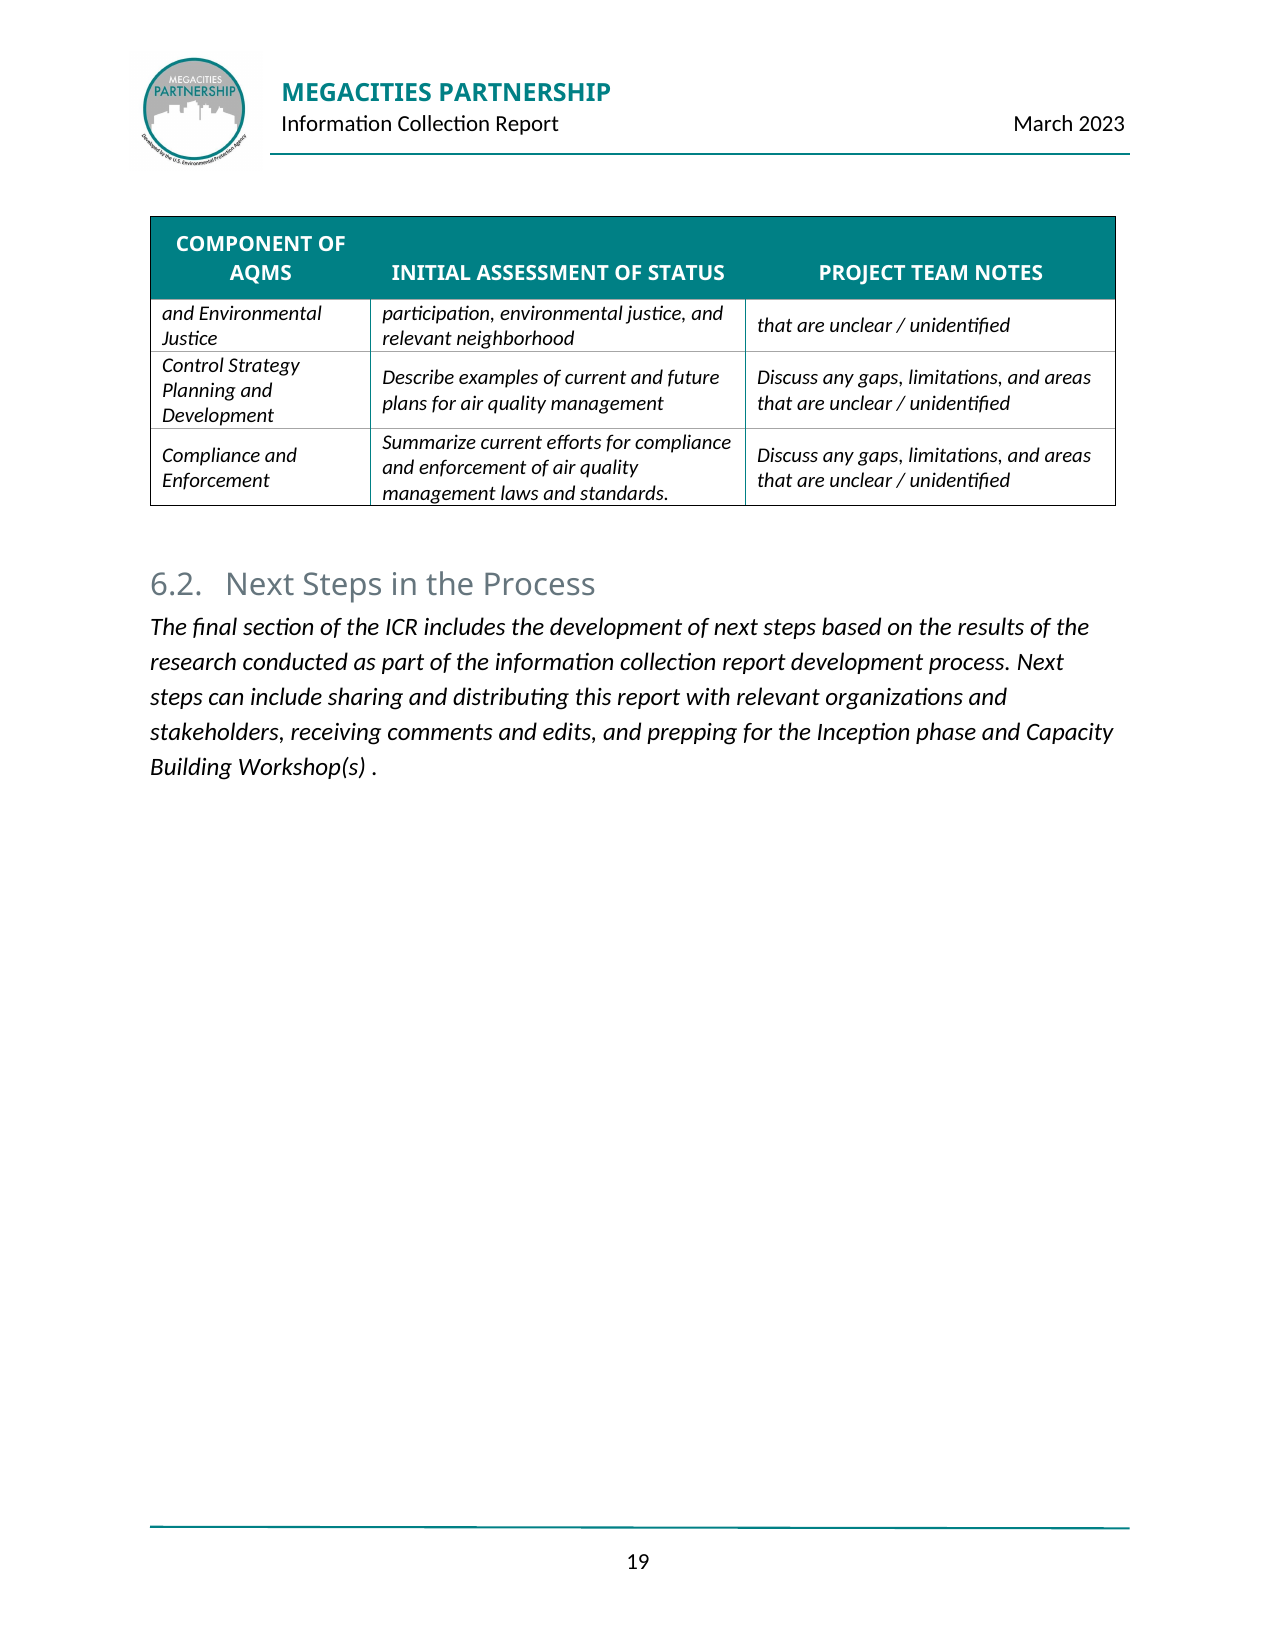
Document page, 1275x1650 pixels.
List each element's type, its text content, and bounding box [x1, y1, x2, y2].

table_cell Public Participation and Environmental Justice [151, 300, 370, 351]
table_cell Describe examples of current and future plans for air quality management [371, 352, 745, 428]
table_cell Discuss any gaps, limitations, and areas that are unclear / unidentified [746, 300, 1115, 351]
table_header Initial Assessment of Status [371, 217, 745, 299]
table_cell Discuss any gaps, limitations, and areas that are unclear / unidentified [746, 429, 1115, 505]
picture [129, 51, 263, 171]
table_header Component of AQMS [151, 217, 370, 299]
table_cell Control Strategy Planning and Development [151, 352, 370, 428]
subtitle Next Steps in the Process [150, 562, 1125, 604]
table_cell Summarize examples of public participation, environmental justice, and relevant neighborhood [371, 300, 745, 351]
table_cell Summarize current efforts for compliance and enforcement of air quality management laws and standards. [371, 429, 745, 505]
table_header Project Team Notes [746, 217, 1115, 299]
table_cell Discuss any gaps, limitations, and areas that are unclear / unidentified [746, 352, 1115, 428]
table_cell Compliance and Enforcement [151, 429, 370, 505]
text The final section of the ICR includes the development of next steps based on the results of the research conducted as part of the information collection report development process. Next steps can include sharing and distributing this report with relevant organizations and stakeholders, receiving comments and edits, and prepping for the Inception phase and Capacity Building Workshop(s) . [150, 611, 1125, 781]
